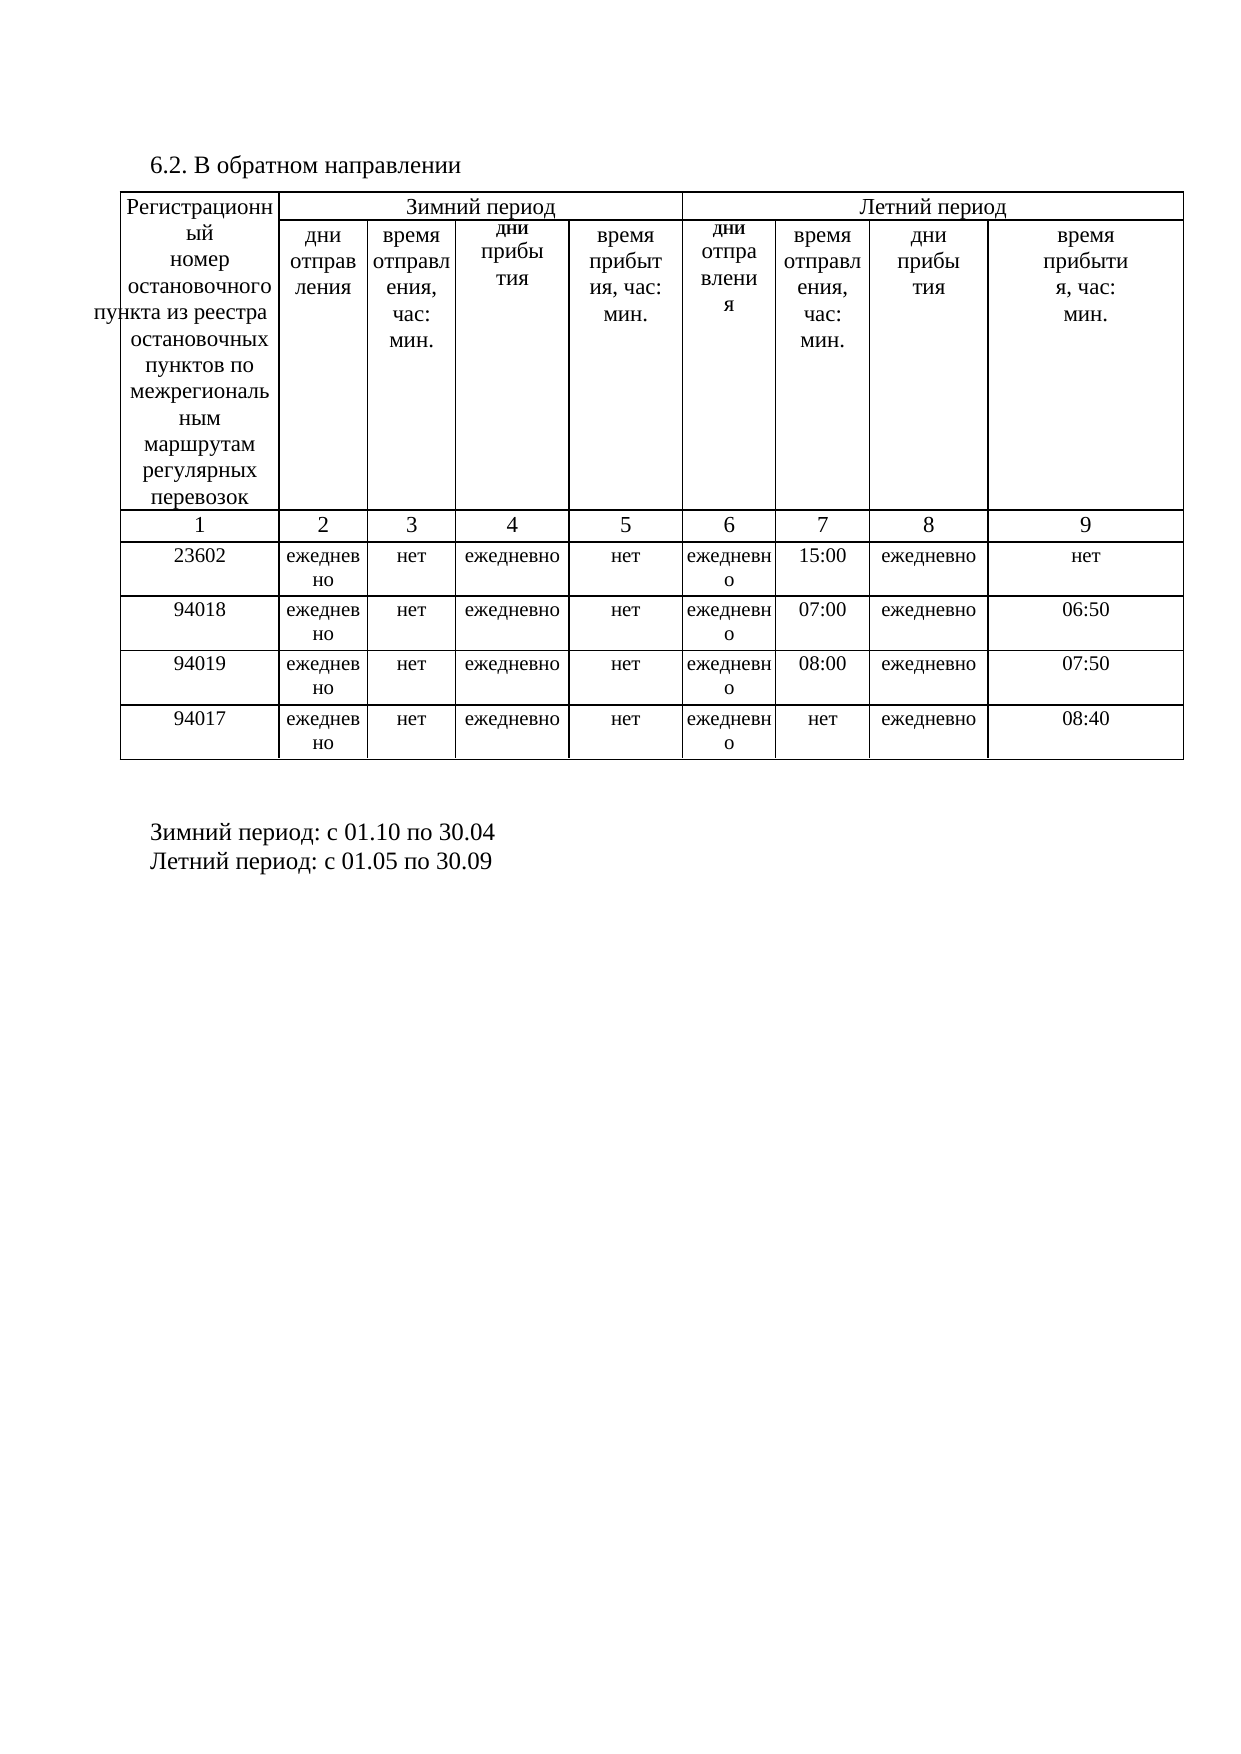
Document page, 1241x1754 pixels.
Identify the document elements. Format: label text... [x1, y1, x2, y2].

table_cell 15:00 [776, 543, 869, 595]
table_cell ежедневно [870, 706, 987, 758]
table_cell ежедневно [456, 597, 568, 650]
text Летний период: с 01.05 по 30.09 [150, 846, 1090, 875]
table_cell дни отправ ления [280, 221, 367, 509]
table_cell 6 [683, 511, 775, 541]
table_cell нет [368, 543, 455, 595]
text 6.2. В обратном направлении [150, 150, 1090, 179]
table_cell ежедневно [280, 597, 367, 650]
table_cell ежедневно [280, 706, 367, 758]
table_cell ежедневно [280, 543, 367, 595]
table_cell нет [368, 706, 455, 758]
table_cell 94017 [121, 706, 278, 758]
table_cell нет [570, 651, 682, 704]
table_cell ежедневно [456, 706, 568, 758]
table_cell 2 [280, 511, 367, 541]
table_cell ежедневно [870, 597, 987, 650]
table_header Регистрационный номер остановочного пункта из реестра остановочных пунктов по межрегиональным маршрутам регулярных перевозок [121, 193, 278, 509]
table_cell ДНИ прибы тия [456, 221, 568, 509]
table_cell 4 [456, 511, 568, 541]
table_cell 06:50 [989, 597, 1183, 650]
table_cell нет [570, 543, 682, 595]
table_cell нет [776, 706, 869, 758]
table_cell 07:50 [989, 651, 1183, 704]
table_cell ежедневно [280, 651, 367, 704]
table_cell нет [570, 597, 682, 650]
table_cell ежедневно [456, 651, 568, 704]
table_cell нет [368, 651, 455, 704]
table_cell ежедневно [870, 651, 987, 704]
table_header Летний период [683, 193, 1183, 219]
table_cell 08:00 [776, 651, 869, 704]
table_cell 3 [368, 511, 455, 541]
table_cell 8 [870, 511, 987, 541]
table_cell ДНИ отпра влени я [683, 221, 775, 509]
text Зимний период: с 01.10 по 30.04 [150, 817, 1090, 846]
table_cell ежедневно [870, 543, 987, 595]
table_cell нет [368, 597, 455, 650]
table_cell 07:00 [776, 597, 869, 650]
table_cell ежедневно [683, 651, 775, 704]
table_cell время прибыт ия, час: мин. [570, 221, 682, 509]
table_cell время прибыти я, час: мин. [989, 221, 1183, 509]
table_cell 5 [570, 511, 682, 541]
table_cell дни прибы тия [870, 221, 987, 509]
table_cell 7 [776, 511, 869, 541]
table_cell нет [570, 706, 682, 758]
table_header Зимний период [280, 193, 682, 219]
table_cell ежедневно [456, 543, 568, 595]
table_cell время отправл ения, час: мин. [368, 221, 455, 509]
table_cell 08:40 [989, 706, 1183, 758]
table_cell ежедневно [683, 543, 775, 595]
table_cell 9 [989, 511, 1183, 541]
table_cell 94019 [121, 651, 278, 704]
table_cell ежедневно [683, 597, 775, 650]
table_cell нет [989, 543, 1183, 595]
table_cell 23602 [121, 543, 278, 595]
table_cell время отправл ения, час: мин. [776, 221, 869, 509]
table_cell 94018 [121, 597, 278, 650]
table_cell ежедневно [683, 706, 775, 758]
table_cell 1 [121, 511, 278, 541]
